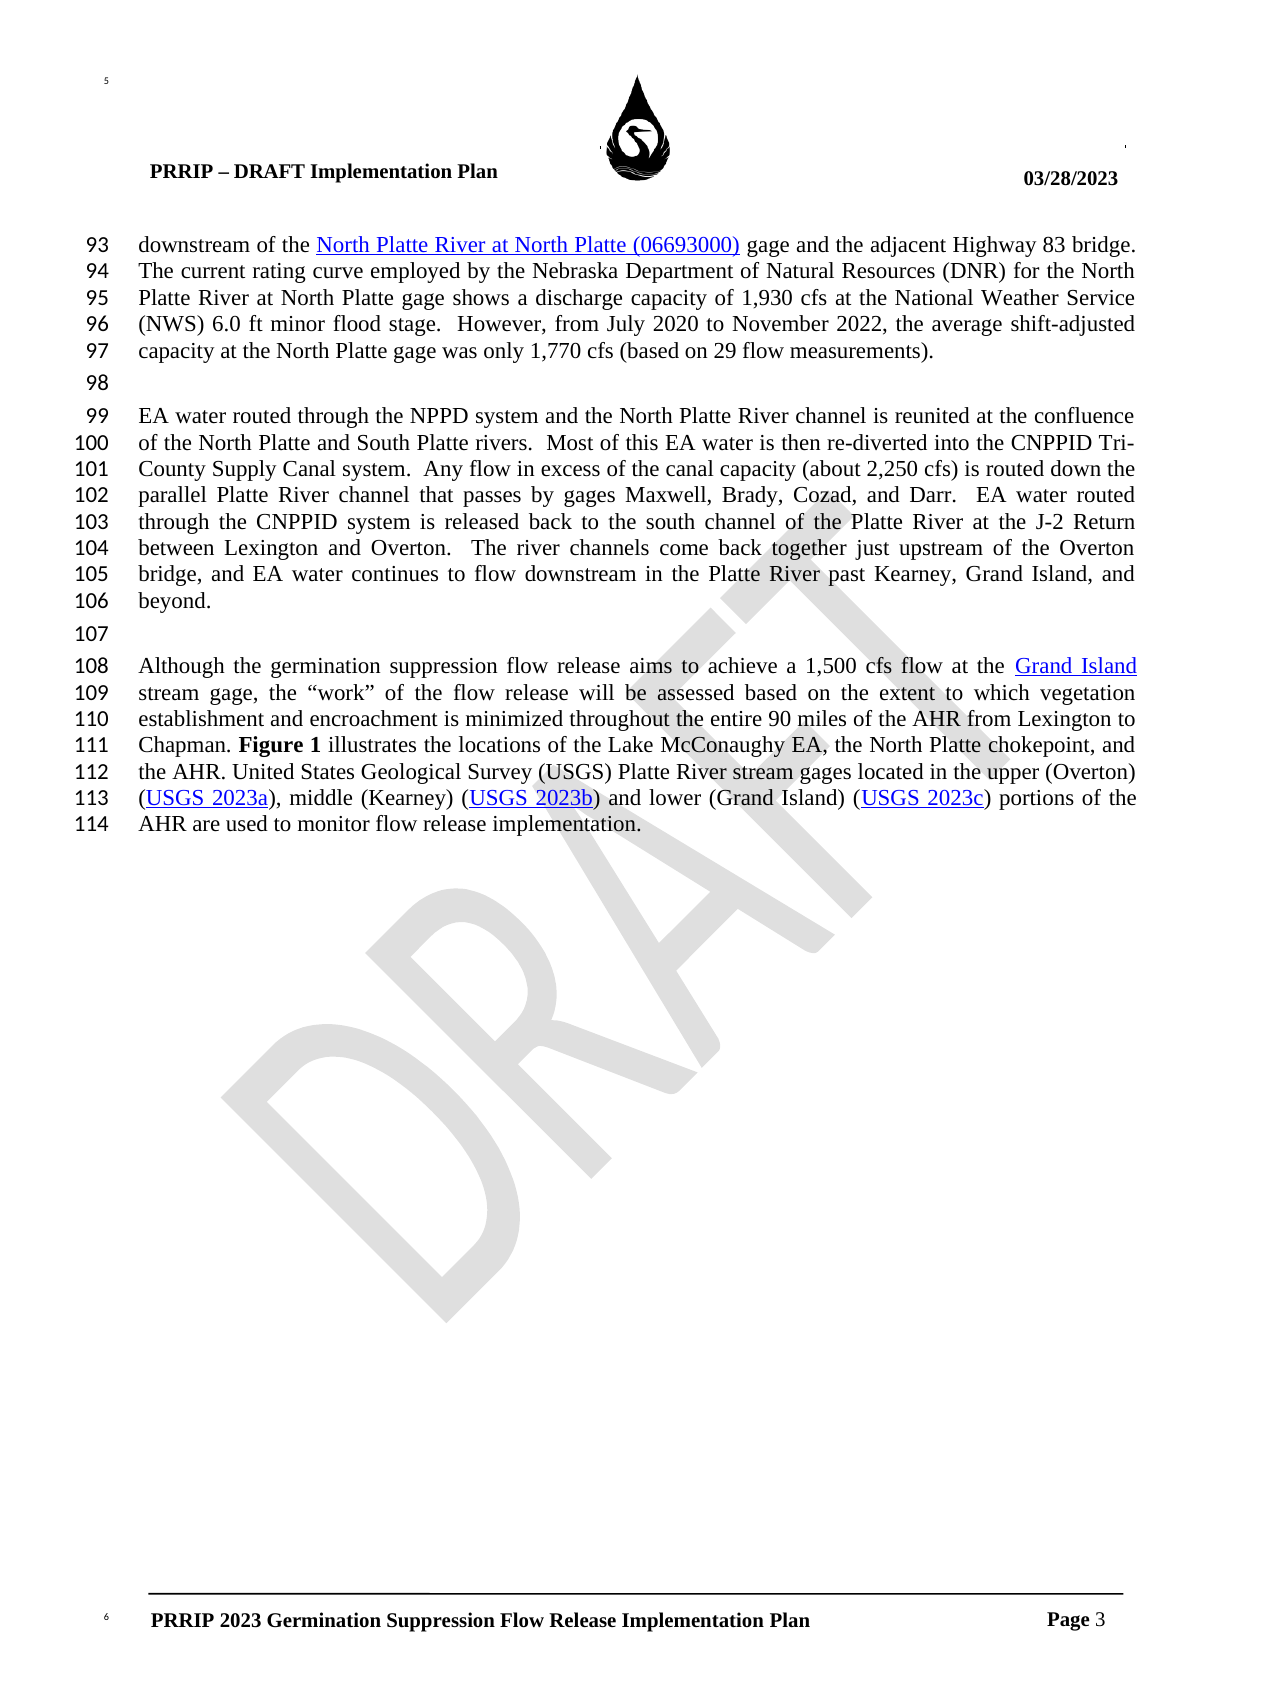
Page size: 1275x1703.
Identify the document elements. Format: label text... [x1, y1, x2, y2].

subtitle Although the germination suppression flow release aims to achieve a 1,500 cfs flow at the Grand Island stream gage, the “work” of the flow release will be assessed based on the extent to which vegetation establishment and encroachment is minimized throughout the entire 90 miles of the AHR from Lexington to Chapman. Figure 1 illustrates the locations of the Lake McConaughy EA, the North Platte chokepoint, and the AHR. United States Geological Survey (USGS) Platte River stream gages located in the upper (Overton) (USGS 2023a), middle (Kearney) (USGS 2023b) and lower (Grand Island) (USGS 2023c) portions of the AHR are used to monitor flow release implementation. [138, 652, 1137, 837]
subtitle EA water routed through the NPPD system and the North Platte River channel is reunited at the confluence of the North Platte and South Platte rivers. Most of this EA water is then re-diverted into the CNPPID Tri-County Supply Canal system. Any flow in excess of the canal capacity (about 2,250 cfs) is routed down the parallel Platte River channel that passes by gages Maxwell, Brady, Cozad, and Darr. EA water routed through the CNPPID system is released back to the south channel of the Platte River at the J-2 Return between Lexington and Overton. The river channels come back together just upstream of the Overton bridge, and EA water continues to flow downstream in the Platte River past Kearney, Grand Island, and beyond. [138, 402, 1137, 613]
picture [606, 74, 670, 181]
